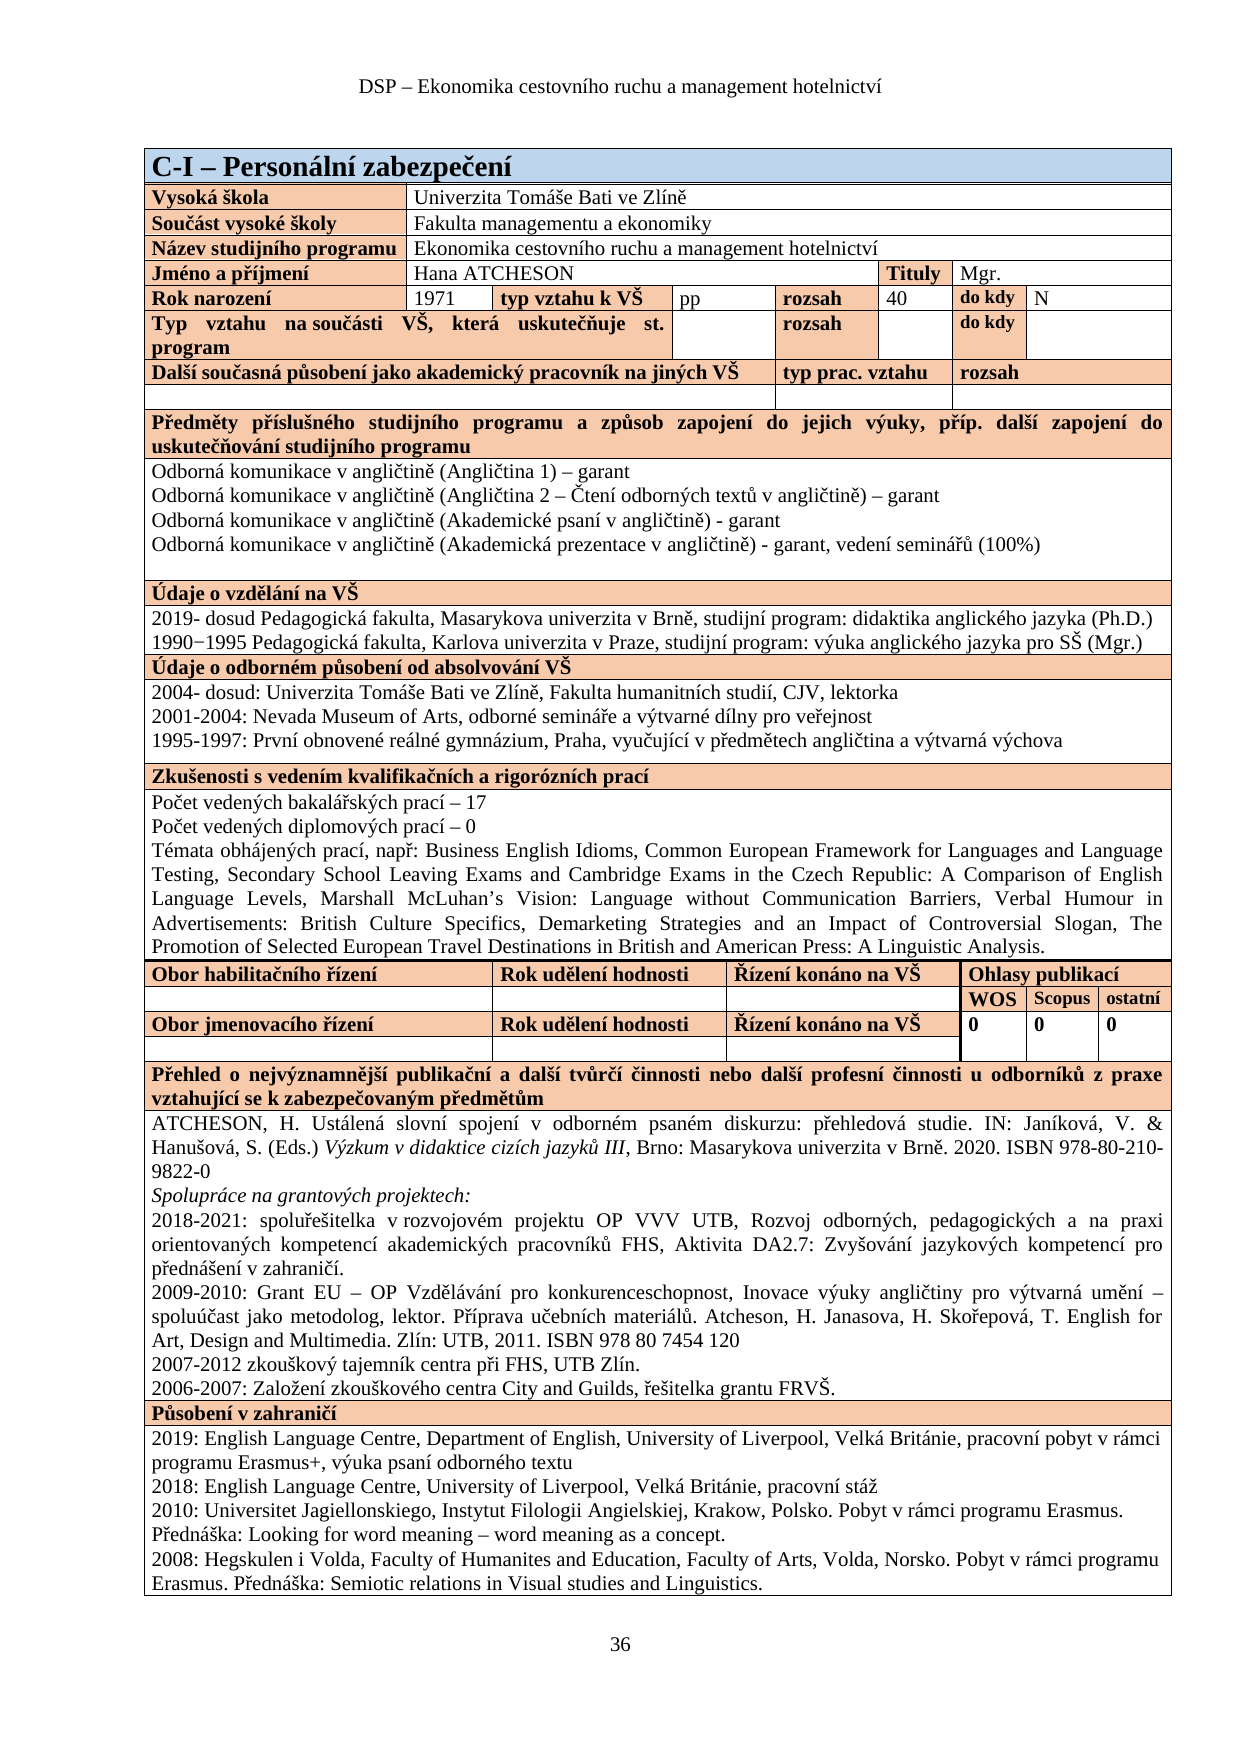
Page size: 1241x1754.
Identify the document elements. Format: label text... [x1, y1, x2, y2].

table_cell Tituly [879, 261, 952, 285]
table_header C-I – Personální zabezpečení [145, 149, 1171, 182]
table_cell Odborná komunikace v angličtině (Angličtina 1) – garant Odborná komunikace v angličtině (Angličtina 2 – Čtení odborných textů v angličtině) – garant Odborná komunikace v angličtině (Akademické psaní v angličtině) - garant Odborná komunikace v angličtině (Akademická prezentace v angličtině) - garant, vedení seminářů (100%) [145, 459, 1171, 580]
table_cell do kdy [953, 286, 1026, 310]
table_cell rozsah [953, 360, 1171, 384]
table_cell Obor jmenovacího řízení [145, 1012, 492, 1036]
table_cell Řízení konáno na VŠ [727, 1012, 959, 1036]
table_cell typ prac. vztahu [776, 360, 952, 384]
table_cell Ekonomika cestovního ruchu a management hotelnictví [407, 236, 1171, 259]
table_cell Název studijního programu [145, 236, 406, 259]
table_cell [673, 311, 775, 359]
table_cell [776, 385, 952, 409]
table_cell Působení v zahraničí [145, 1401, 1171, 1425]
table_cell ostatní [1099, 987, 1171, 1011]
table_cell rozsah [776, 286, 878, 310]
table_cell [493, 1037, 726, 1061]
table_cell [145, 1426, 1171, 1594]
table_cell [493, 987, 726, 1011]
table_cell ATCHESON, H. Ustálená slovní spojení v odborném psaném diskurzu: přehledová studie. IN: Janíková, V. & Hanušová, S. (Eds.) Výzkum v didaktice cizích jazyků III, Brno: Masarykova univerzita v Brně. 2020. ISBN 978-80-210-9822-0 Spolupráce na grantových projektech: 2018-2021: spoluřešitelka v rozvojovém projektu OP VVV UTB, Rozvoj odborných, pedagogických a na praxi orientovaných kompetencí akademických pracovníků FHS, Aktivita DA2.7: Zvyšování jazykových kompetencí pro přednášení v zahraničí. 2009-2010: Grant EU – OP Vzdělávání pro konkurenceschopnost, Inovace výuky angličtiny pro výtvarná umění – spoluúčast jako metodolog, lektor. Příprava učebních materiálů. Atcheson, H. Janasova, H. Skořepová, T. English for Art, Design and Multimedia. Zlín: UTB, 2011. ISBN 978 80 7454 120 2007-2012 zkouškový tajemník centra při FHS, UTB Zlín. 2006-2007: Založení zkouškového centra City and Guilds, řešitelka grantu FRVŠ. [145, 1111, 1171, 1400]
table_cell Scopus [1027, 987, 1098, 1011]
table_cell 40 [879, 286, 952, 310]
table_cell 0 [962, 1012, 1026, 1061]
table_cell typ vztahu k VŠ [493, 286, 672, 310]
table_cell 0 [1027, 1012, 1098, 1061]
table_cell [145, 385, 775, 409]
table_cell Vysoká škola [145, 185, 406, 209]
table_cell pp [673, 286, 775, 310]
table_cell [727, 1037, 959, 1061]
table_cell Hana ATCHESON [407, 261, 878, 285]
table_cell [145, 987, 492, 1011]
table_cell Údaje o odborném působení od absolvování VŠ [145, 655, 1171, 679]
table_cell Mgr. [953, 261, 1171, 285]
table_cell Univerzita Tomáše Bati ve Zlíně [407, 185, 1171, 209]
table_cell Zkušenosti s vedením kvalifikačních a rigorózních prací [145, 764, 1171, 789]
table_cell 2004- dosud: Univerzita Tomáše Bati ve Zlíně, Fakulta humanitních studií, CJV, lektorka 2001-2004: Nevada Museum of Arts, odborné semináře a výtvarné dílny pro veřejnost 1995-1997: První obnovené reálné gymnázium, Praha, vyučující v předmětech angličtina a výtvarná výchova [145, 680, 1171, 763]
table_cell Předměty příslušného studijního programu a způsob zapojení do jejich výuky, příp. další zapojení do uskutečňování studijního programu [145, 410, 1171, 458]
table_cell Typ vztahu na součásti VŠ, která uskutečňuje st. program [145, 311, 672, 359]
table_cell Řízení konáno na VŠ [727, 962, 959, 986]
table_cell [727, 987, 959, 1011]
table_cell WOS [962, 987, 1026, 1011]
table_cell Počet vedených bakalářských prací – 17 Počet vedených diplomových prací – 0 Témata obhájených prací, např: Business English Idioms, Common European Framework for Languages and Language Testing, Secondary School Leaving Exams and Cambridge Exams in the Czech Republic: A Comparison of English Language Levels, Marshall McLuhan’s Vision: Language without Communication Barriers, Verbal Humour in Advertisements: British Culture Specifics, Demarketing Strategies and an Impact of Controversial Slogan, The Promotion of Selected European Travel Destinations in British and American Press: A Linguistic Analysis. [145, 790, 1171, 958]
table_cell do kdy [953, 311, 1026, 359]
table_cell Údaje o vzdělání na VŠ [145, 581, 1171, 605]
table_cell Další současná působení jako akademický pracovník na jiných VŠ [145, 360, 775, 384]
table_cell Ohlasy publikací [962, 962, 1171, 986]
table_cell Fakulta managementu a ekonomiky [407, 210, 1171, 234]
table_cell [1027, 311, 1171, 359]
table_cell [953, 385, 1171, 409]
table_cell [145, 1037, 492, 1061]
table_cell 0 [1099, 1012, 1171, 1061]
table_cell Přehled o nejvýznamnější publikační a další tvůrčí činnosti nebo další profesní činnosti u odborníků z praxe vztahující se k zabezpečovaným předmětům [145, 1062, 1171, 1110]
table_cell 2019- dosud Pedagogická fakulta, Masarykova univerzita v Brně, studijní program: didaktika anglického jazyka (Ph.D.) 1990−1995 Pedagogická fakulta, Karlova univerzita v Praze, studijní program: výuka anglického jazyka pro SŠ (Mgr.) [145, 606, 1171, 654]
table_cell 1971 [407, 286, 492, 310]
table_cell Jméno a příjmení [145, 261, 406, 285]
table_cell Rok narození [145, 286, 406, 310]
table_cell rozsah [776, 311, 878, 359]
table_cell Rok udělení hodnosti [493, 962, 726, 986]
table_cell [879, 311, 952, 359]
table_cell N [1027, 286, 1171, 310]
table_cell Rok udělení hodnosti [493, 1012, 726, 1036]
table_cell Obor habilitačního řízení [145, 962, 492, 986]
table_cell Součást vysoké školy [145, 210, 406, 234]
